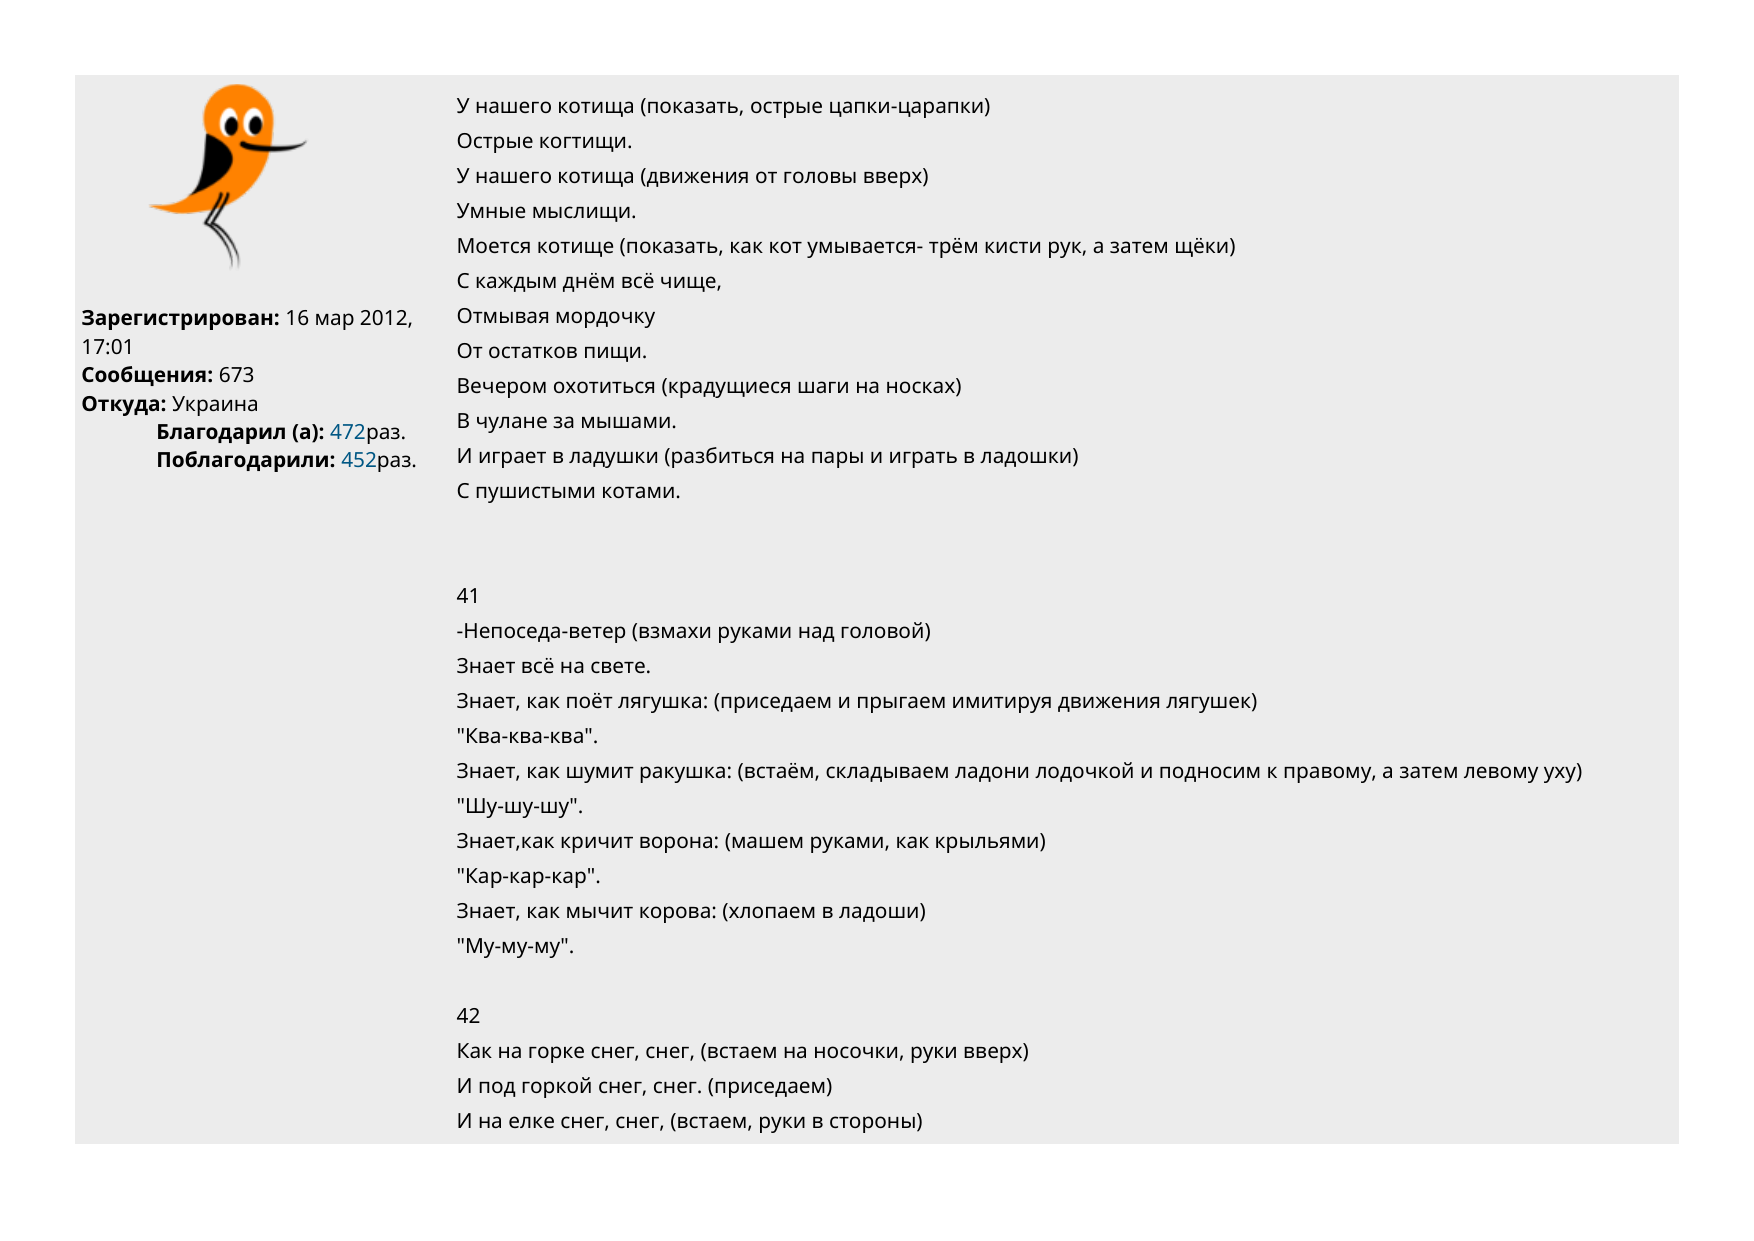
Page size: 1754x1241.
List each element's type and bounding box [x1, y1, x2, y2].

table_cell [450, 75, 1679, 1144]
picture [148, 84, 310, 272]
table_cell [75, 75, 450, 1144]
